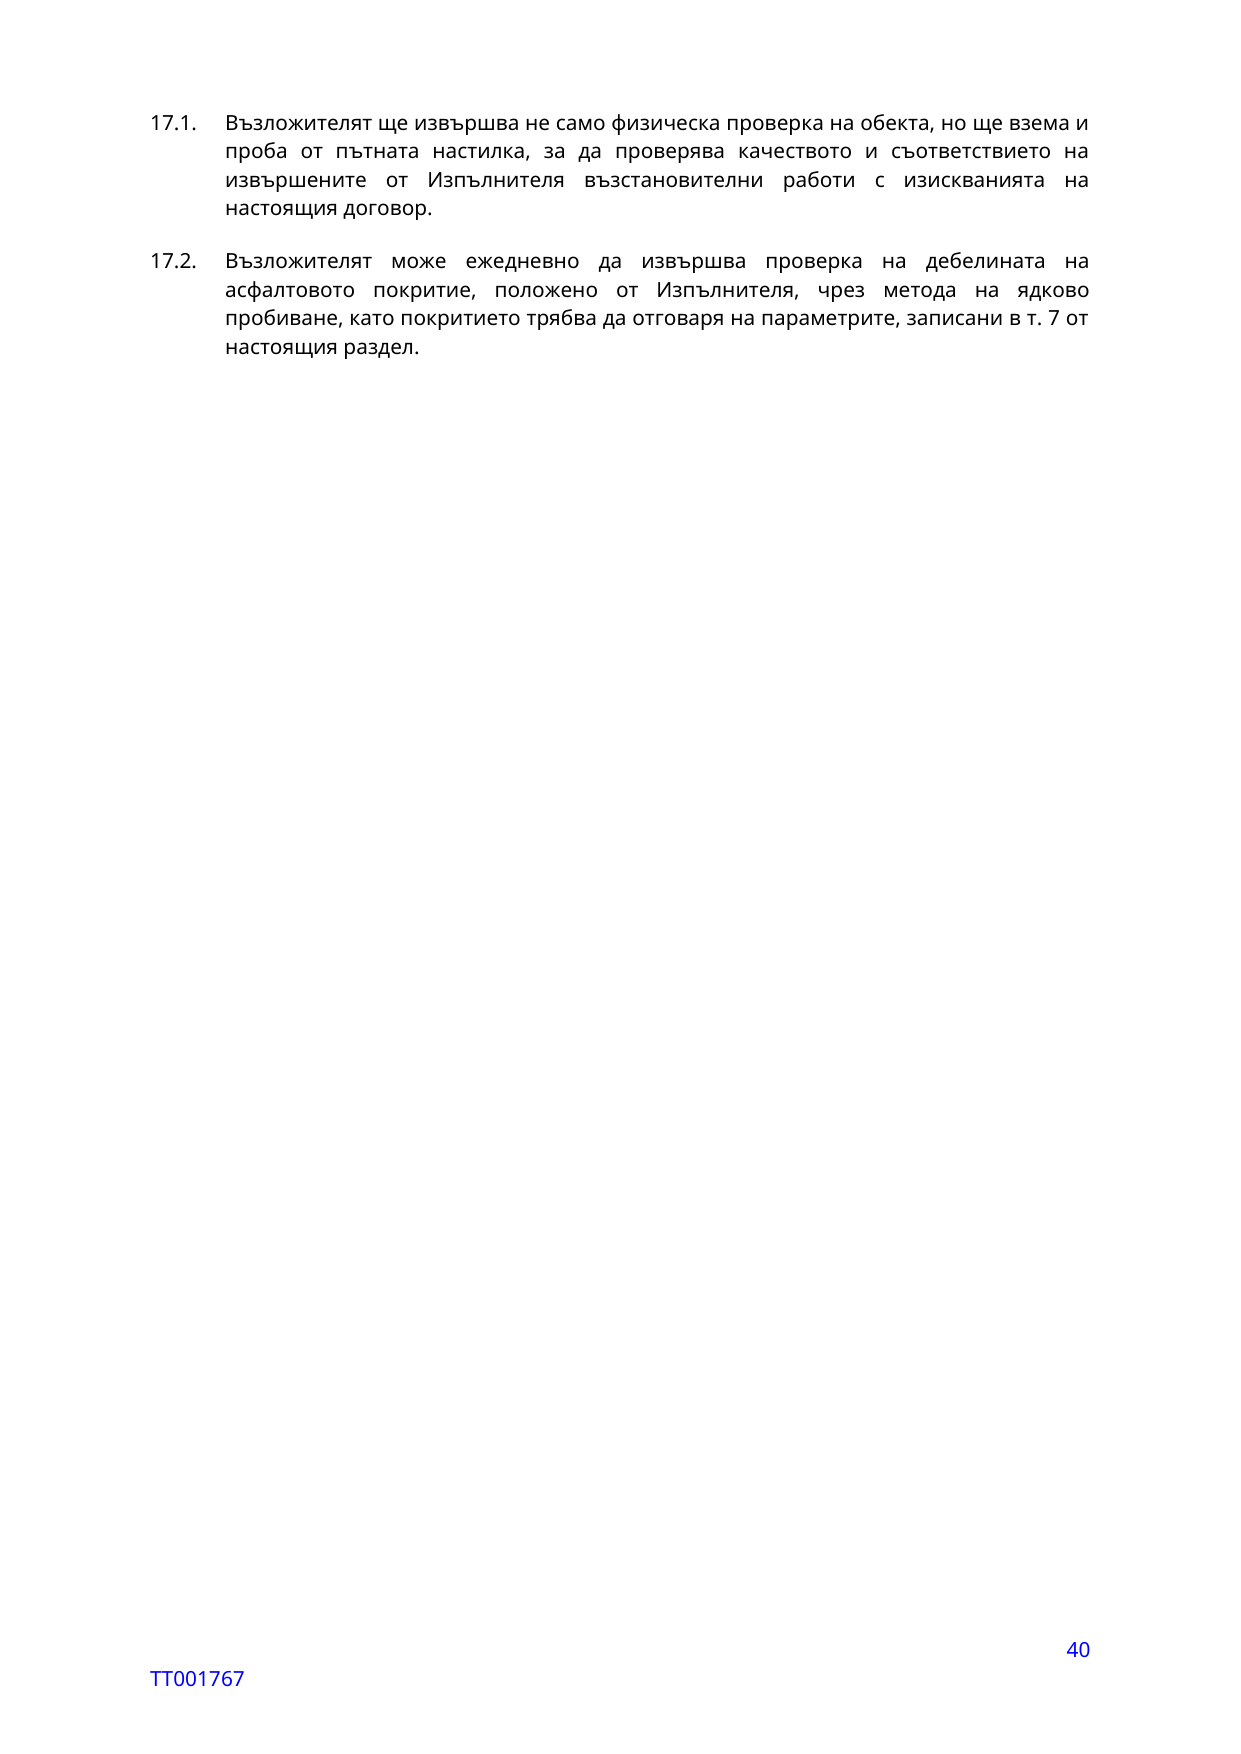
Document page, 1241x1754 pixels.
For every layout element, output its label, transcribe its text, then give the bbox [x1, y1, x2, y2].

list Възложителят ще извършва не само физическа проверка на обекта, но ще взема и проба от пътната настилка, за да проверява качеството и съответствието на извършените от Изпълнителя възстановителни работи с изискванията на настоящия договор. [150, 108, 1090, 222]
list Възложителят може ежедневно да извършва проверка на дебелината на асфалтовото покритие, положено от Изпълнителя, чрез метода на ядково пробиване, като покритието трябва да отговаря на параметрите, записани в т. 7 от настоящия раздел. [150, 247, 1090, 360]
